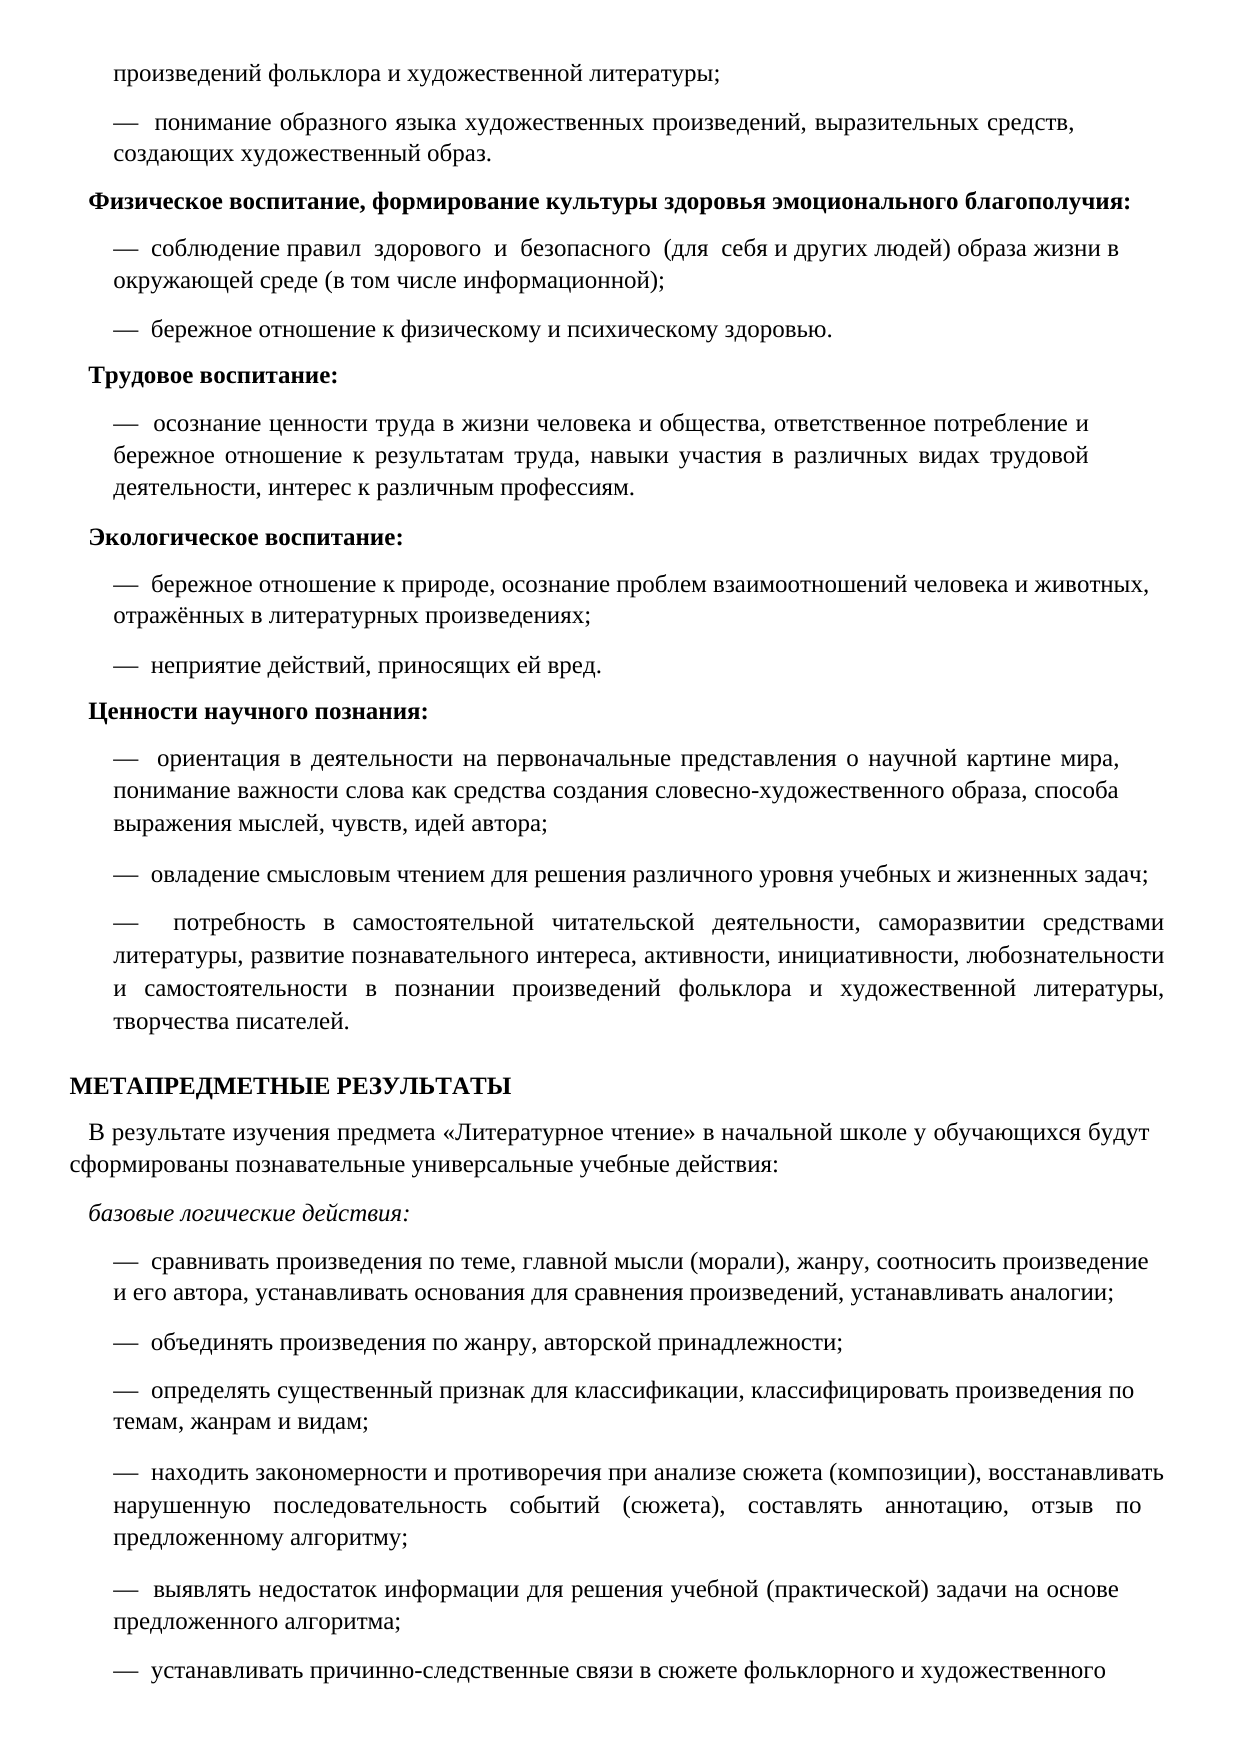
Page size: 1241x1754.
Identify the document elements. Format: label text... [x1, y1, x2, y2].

text МЕТАПРЕДМЕТНЫЕ РЕЗУЛЬТАТЫ [69, 1073, 1165, 1100]
text — бережное отношение к физическому и психическому здоровью. [113, 316, 1165, 343]
text базовые логические действия: [88, 1200, 1165, 1227]
text — соблюдение правил здорового и безопасного (для себя и других людей) образа жизни в окружающей среде (в том числе информационной); [113, 233, 1120, 293]
text — устанавливать причинно-следственные связи в сюжете фольклорного и художественного [113, 1657, 1165, 1684]
text — потребность в самостоятельной читательской деятельности, саморазвитии средствами литературы, развитие познавательного интереса, активности, инициативности, любознательности и самостоятельности в познании произведений фольклора и художественной литературы, творчества писателей. [113, 907, 1165, 1035]
text — понимание образного языка художественных произведений, выразительных средств, создающих художественный образ. [113, 107, 1075, 167]
text В результате изучения предмета «Литературное чтение» в начальной школе у обучающихся будут сформированы познавательные универсальные учебные действия: [69, 1117, 1150, 1177]
text — находить закономерности и противоречия при анализе сюжета (композиции), восстанавливать нарушенную последовательность событий (сюжета), составлять аннотацию, отзыв по предложенному алгоритму; [113, 1457, 1165, 1551]
text — осознание ценности труда в жизни человека и общества, ответственное потребление и бережное отношение к результатам труда, навыки участия в различных видах трудовой деятельности, интерес к различным профессиям. [113, 408, 1090, 501]
text Ценности научного познания: [88, 697, 1165, 725]
text Трудовое воспитание: [88, 362, 1165, 389]
text — овладение смысловым чтением для решения различного уровня учебных и жизненных задач; [113, 860, 1165, 887]
text Физическое воспитание, формирование культуры здоровья эмоционального благополучия: [88, 188, 1165, 215]
text — бережное отношение к природе, осознание проблем взаимоотношений человека и животных, отражённых в литературных произведениях; [113, 569, 1150, 629]
text — определять существенный признак для классификации, классифицировать произведения по темам, жанрам и видам; [113, 1375, 1135, 1435]
text — ориентация в деятельности на первоначальные представления о научной картине мира, понимание важности слова как средства создания словесно-художественного образа, способа выражения мыслей, чувств, идей автора; [113, 743, 1120, 837]
text произведений фольклора и художественной литературы; [113, 59, 1165, 87]
text — выявлять недостаток информации для решения учебной (практической) задачи на основе предложенного алгоритма; [113, 1574, 1120, 1634]
text Экологическое воспитание: [88, 523, 1165, 551]
text — объединять произведения по жанру, авторской принадлежности; [113, 1328, 1165, 1355]
text — сравнивать произведения по теме, главной мысли (морали), жанру, соотносить произведение и его автора, устанавливать основания для сравнения произведений, устанавливать аналогии; [113, 1246, 1150, 1306]
text — неприятие действий, приносящих ей вред. [113, 652, 1165, 679]
